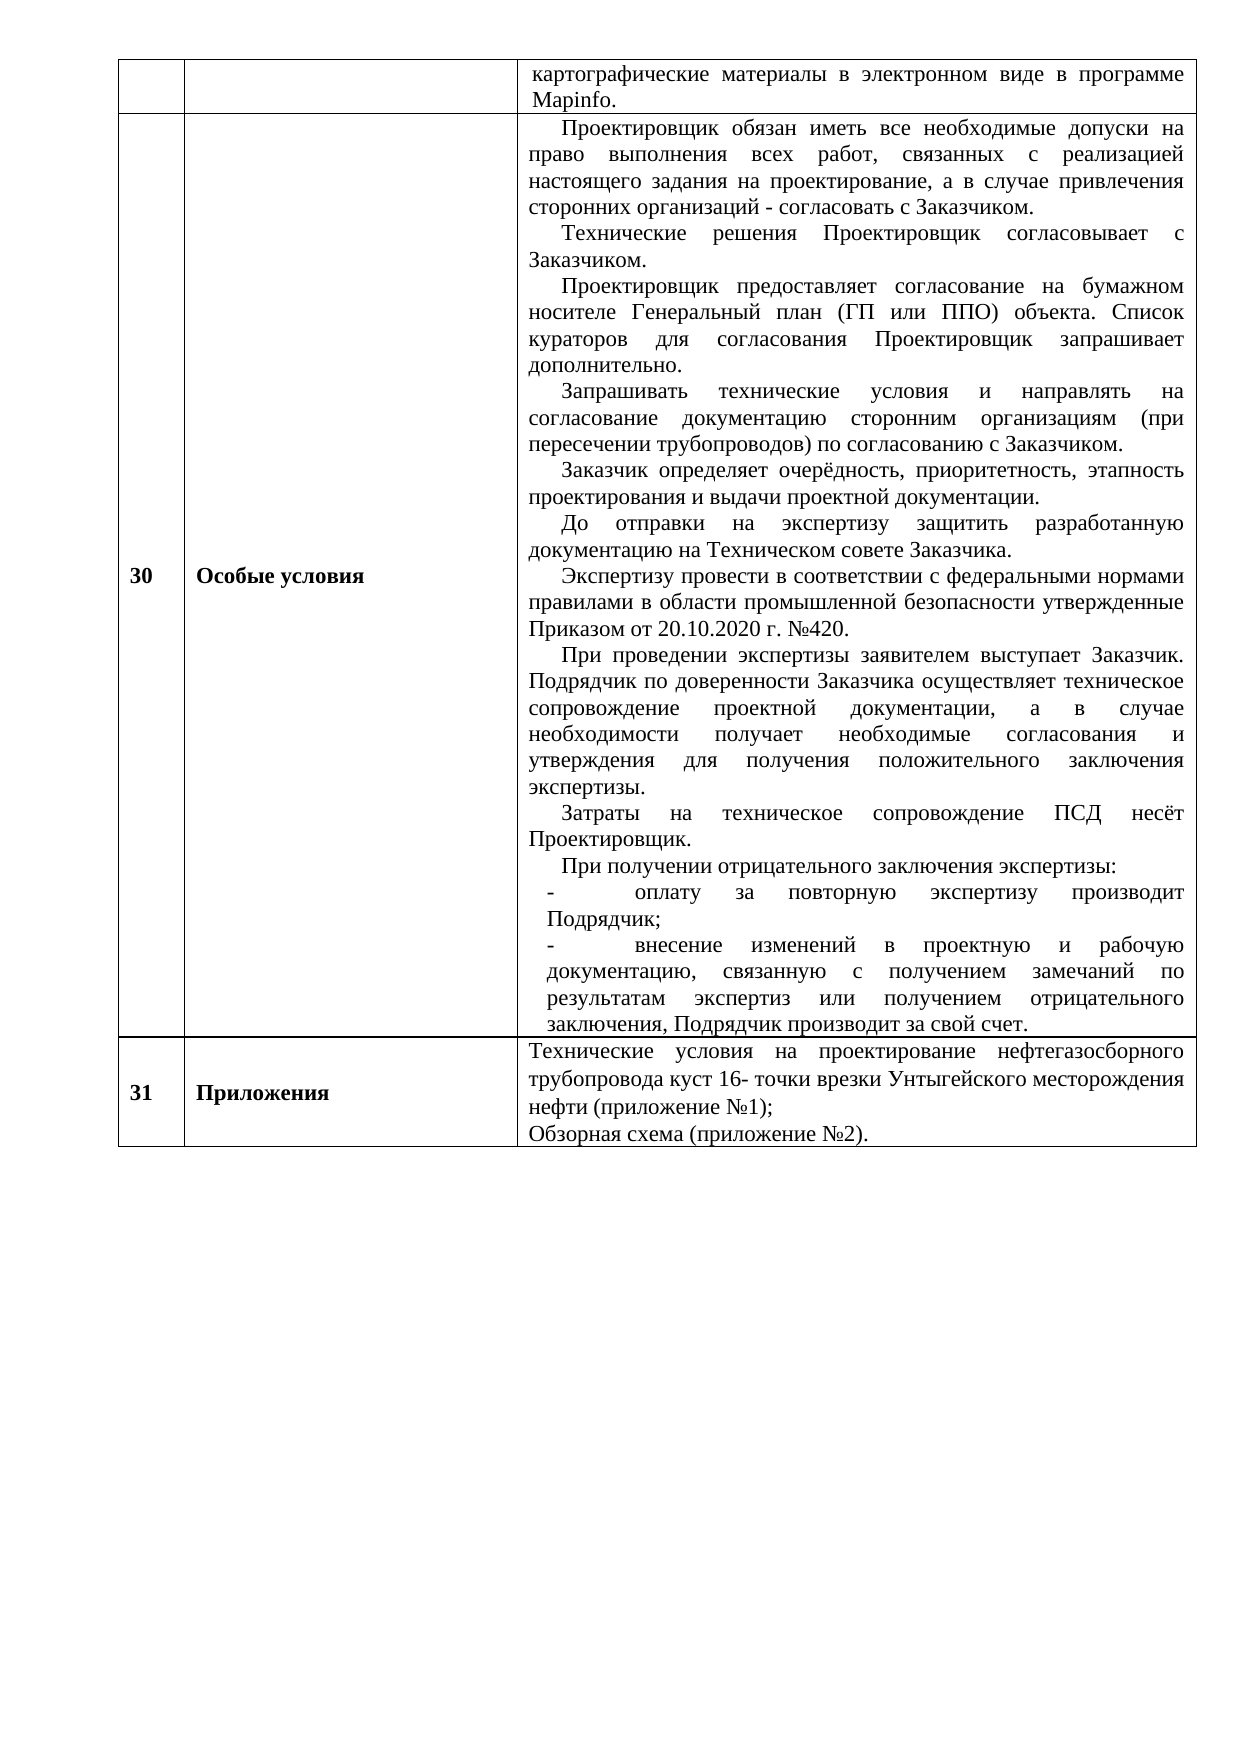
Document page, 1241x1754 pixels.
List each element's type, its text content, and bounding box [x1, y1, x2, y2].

table_cell Проектировщик обязан иметь все необходимые допуски на право выполнения всех работ, связанных с реализацией настоящего задания на проектирование, а в случае привлечения сторонних организаций - согласовать с Заказчиком. Технические решения Проектировщик согласовывает с Заказчиком. Проектировщик предоставляет согласование на бумажном носителе Генеральный план (ГП или ППО) объекта. Список кураторов для согласования Проектировщик запрашивает дополнительно. Запрашивать технические условия и направлять на согласование документацию сторонним организациям (при пересечении трубопроводов) по согласованию с Заказчиком. Заказчик определяет очерёдность, приоритетность, этапность проектирования и выдачи проектной документации. До отправки на экспертизу защитить разработанную документацию на Техническом совете Заказчика. Экспертизу провести в соответствии с федеральными нормами правилами в области промышленной безопасности утвержденные Приказом от 20.10.2020 г. №420. При проведении экспертизы заявителем выступает Заказчик. Подрядчик по доверенности Заказчика осуществляет техническое сопровождение проектной документации, а в случае необходимости получает необходимые согласования и утверждения для получения положительного заключения экспертизы. Затраты на техническое сопровождение ПСД несёт Проектировщик. При получении отрицательного заключения экспертизы: оплату за повторную экспертизу производит Подрядчик; внесение изменений в проектную и рабочую документацию, связанную с получением замечаний по результатам экспертиз или получением отрицательного заключения, Подрядчик производит за свой счет. [518, 114, 1196, 1036]
table_cell Технические условия на проектирование нефтегазосборного трубопровода куст 16- точки врезки Унтыгейского месторождения нефти (приложение №1); Обзорная схема (приложение №2). [518, 1038, 1196, 1146]
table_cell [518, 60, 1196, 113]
table_cell 30 [119, 114, 184, 1036]
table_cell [185, 60, 517, 113]
table_cell Особые условия [185, 114, 517, 1036]
table_cell 29 [119, 60, 184, 113]
table_cell Приложения [185, 1038, 517, 1146]
table_cell 31 [119, 1038, 184, 1146]
